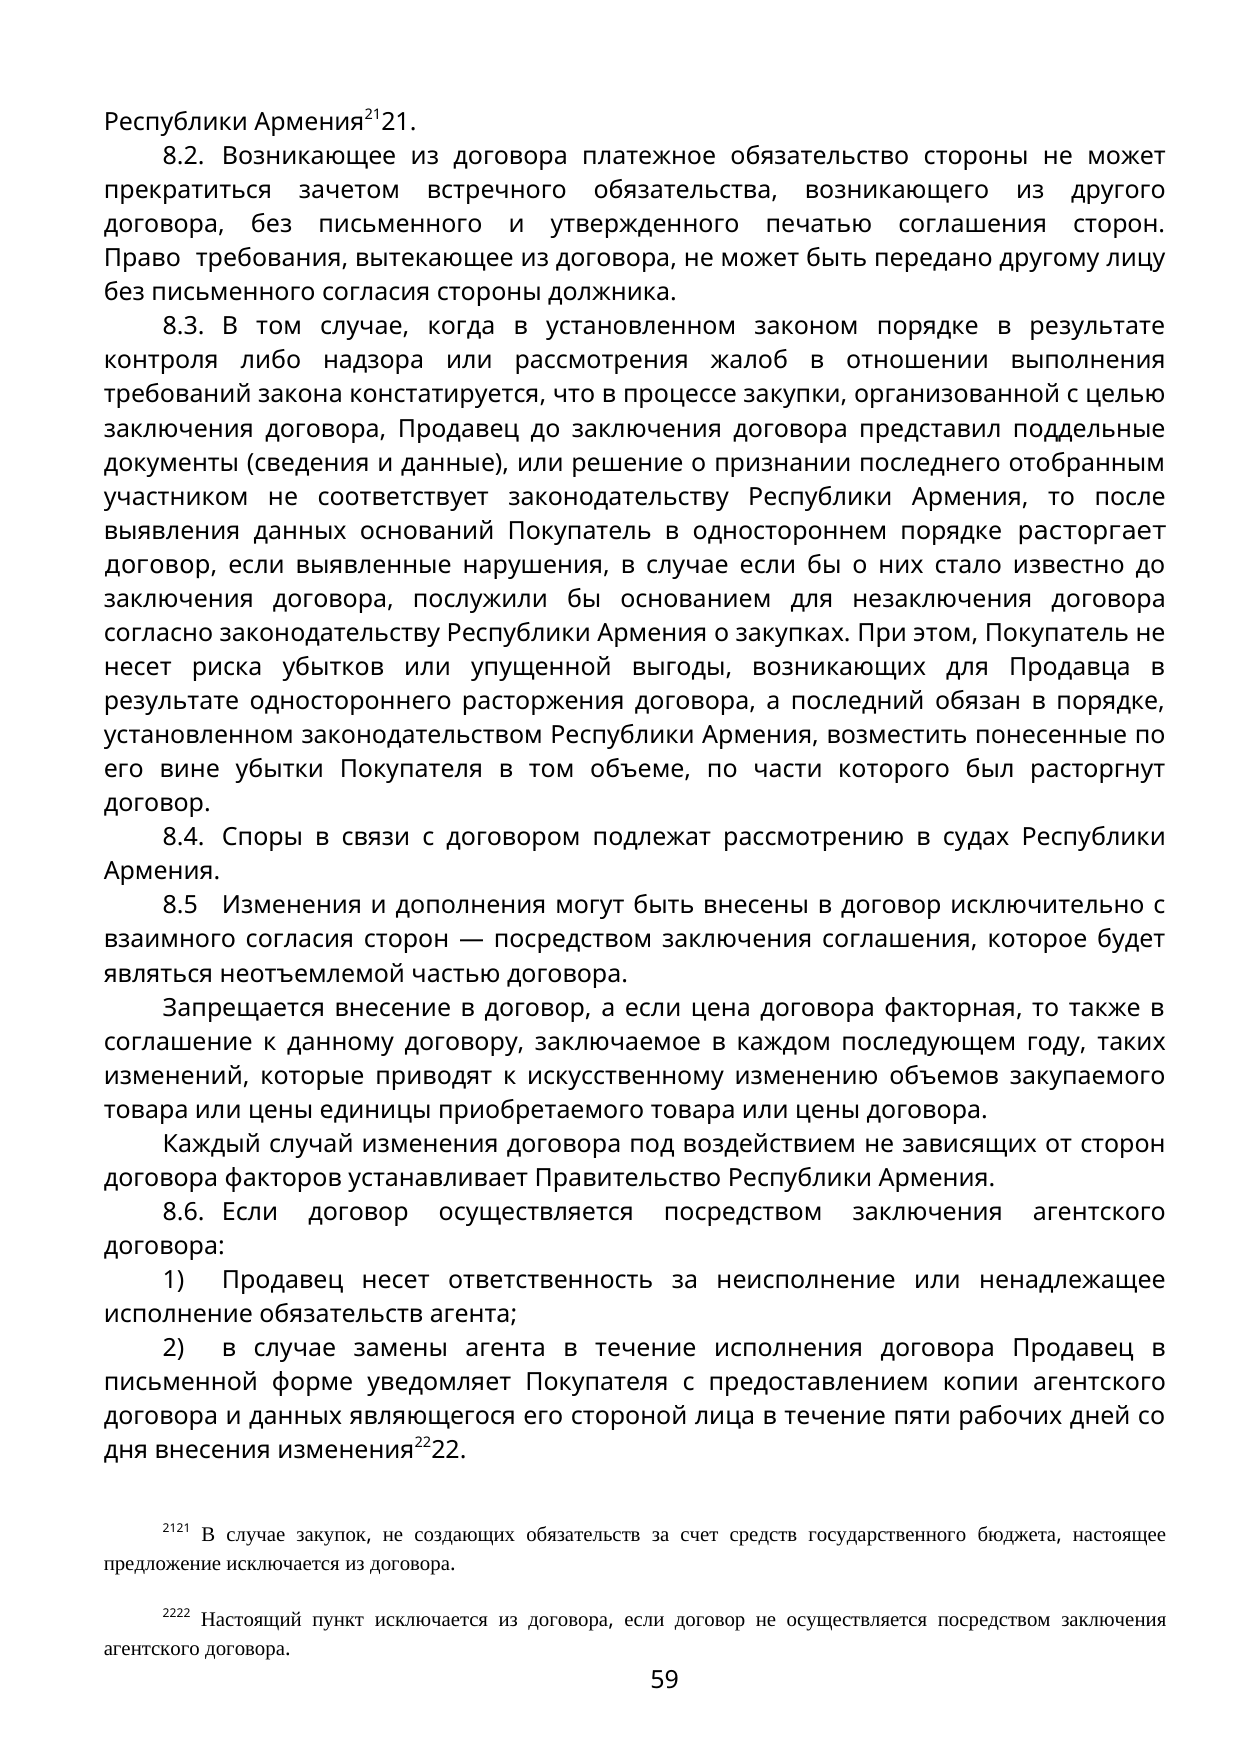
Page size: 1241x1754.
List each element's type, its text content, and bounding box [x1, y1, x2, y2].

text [103, 103, 1167, 137]
text 8.5 Изменения и дополнения могут быть внесены в договор исключительно с взаимного согласия сторон — посредством заключения соглашения, которое будет являться неотъемлемой частью договора. [103, 887, 1167, 989]
text 8.3. В том случае, когда в установленном законом порядке в результате контроля либо надзора или рассмотрения жалоб в отношении выполнения требований закона констатируется, что в процессе закупки, организованной с целью заключения договора, Продавец до заключения договора представил поддельные документы (сведения и данные), или решение о признании последнего отобранным участником не соответствует законодательству Республики Армения, то после выявления данных оснований Покупатель в одностороннем порядке расторгает договор, если выявленные нарушения, в случае если бы о них стало известно до заключения договора, послужили бы основанием для незаключения договора согласно законодательству Республики Армения о закупках. При этом, Покупатель не несет риска убытков или упущенной выгоды, возникающих для Продавца в результате одностороннего расторжения договора, а последний обязан в порядке, установленном законодательством Республики Армения, возместить понесенные по его вине убытки Покупателя в том объеме, по части которого был расторгнут договор. [103, 308, 1167, 819]
text 8.6. Если договор осуществляется посредством заключения агентского договора: [103, 1194, 1167, 1262]
text 2) в случае замены агента в течение исполнения договора Продавец в письменной форме уведомляет Покупателя с предоставлением копии агентского договора и данных являющегося его стороной лица в течение пяти рабочих дней со дня внесения изменения22. [103, 1330, 1167, 1466]
text 8.2. Возникающее из договора платежное обязательство стороны не может прекратиться зачетом встречного обязательства, возникающего из другого договора, без письменного и утвержденного печатью соглашения сторон. Право требования, вытекающее из договора, не может быть передано другому лицу без письменного согласия стороны должника. [103, 137, 1167, 308]
text Каждый случай изменения договора под воздействием не зависящих от сторон договора факторов устанавливает Правительство Республики Армения. [103, 1126, 1167, 1194]
text Запрещается внесение в договор, а если цена договора факторная, то также в соглашение к данному договору, заключаемое в каждом последующем году, таких изменений, которые приводят к искусственному изменению объемов закупаемого товара или цены единицы приобретаемого товара или цены договора. [103, 989, 1167, 1126]
text 8.4. Споры в связи с договором подлежат рассмотрению в судах Республики Армения. [103, 819, 1167, 887]
text 1) Продавец несет ответственность за неисполнение или ненадлежащее исполнение обязательств агента; [103, 1262, 1167, 1330]
